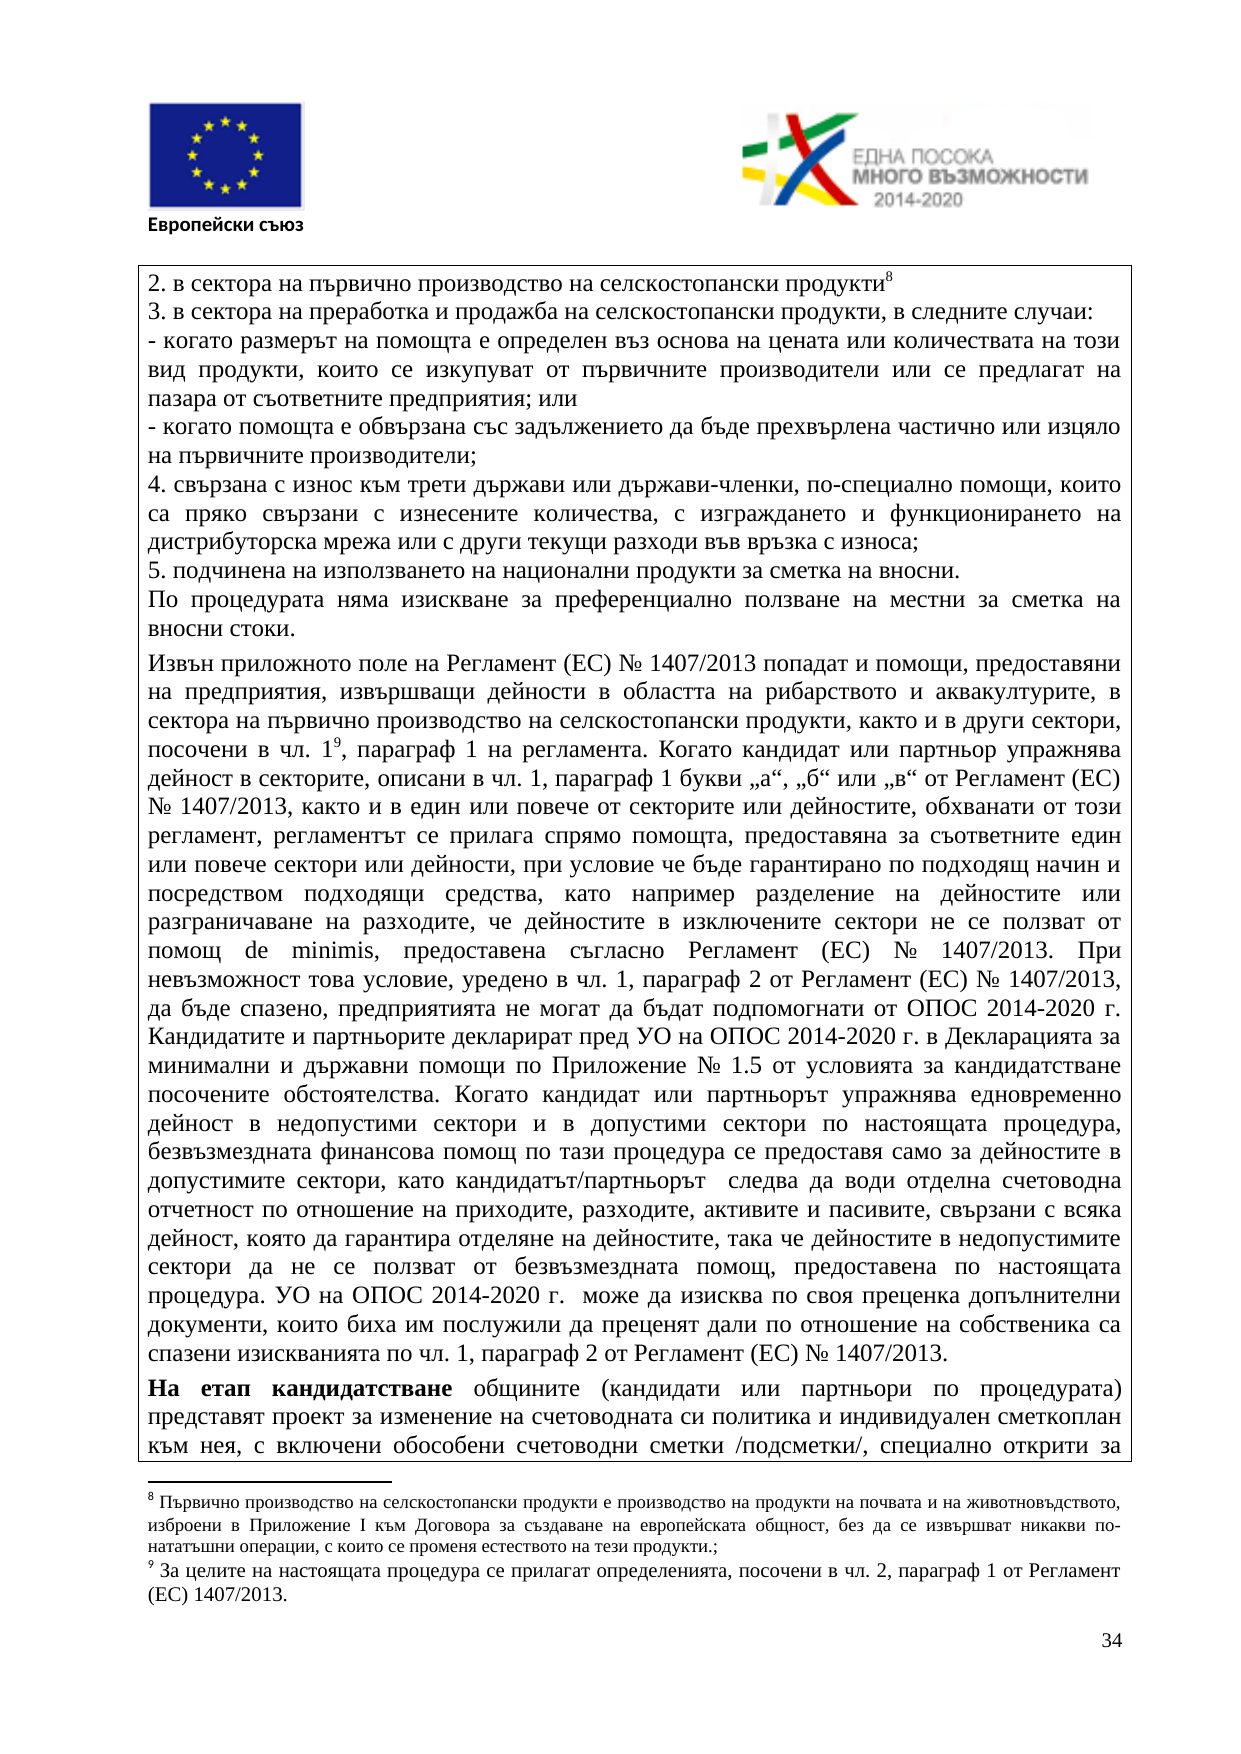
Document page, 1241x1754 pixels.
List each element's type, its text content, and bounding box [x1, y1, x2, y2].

text 4. свързана с износ към трети държави или държави-членки, по-специално помощи, които са пряко свързани с изнесените количества, с изграждането и функционирането на дистрибуторска мрежа или с други текущи разходи във връзка с износа; [148, 469, 1122, 555]
text 2. в сектора на първично производство на селскостопански продукти [139, 266, 1131, 296]
text - когато размерът на помощта е определен въз основа на цената или количествата на този вид продукти, които се изкупуват от първичните производители или се предлагат на пазара от съответните предприятия; или [148, 325, 1122, 411]
text Извън приложното поле на Регламент (ЕС) № 1407/2013 попадат и помощи, предоставяни на предприятия, извършващи дейности в областта на рибарството и аквакултурите, в сектора на първично производство на селскостопански продукти, както и в други сектори, посочени в чл. 1, параграф 1 на регламента. Когато кандидат или партньор упражнява дейност в секторите, описани в чл. 1, параграф 1 букви „а“, „б“ или „в“ от Регламент (ЕС) № 1407/2013, както и в един или повече от секторите или дейностите, обхванати от този регламент, регламентът се прилага спрямо помощта, предоставяна за съответните един или повече сектори или дейности, при условие че бъде гарантирано по подходящ начин и посредством подходящи средства, като например разделение на дейностите или разграничаване на разходите, че дейностите в изключените сектори не се ползват от помощ de minimis, предоставена съгласно Регламент (ЕС) № 1407/2013. При невъзможност това условие, уредено в чл. 1, параграф 2 от Регламент (ЕС) № 1407/2013, да бъде спазено, предприятията не могат да бъдат подпомогнати от ОПОС 2014-2020 г. Кандидатите и партньорите декларират пред УО на ОПОС 2014-2020 г. в Декларацията за минимални и държавни помощи по Приложение № 1.5 от условията за кандидатстване посочените обстоятелства. Когато кандидат или партньорът упражнява едновременно дейност в недопустими сектори и в допустими сектори по настоящата процедура, безвъзмездната финансова помощ по тази процедура се предоставя само за дейностите в допустимите сектори, като кандидатът/партньорът следва да води отделна счетоводна отчетност по отношение на приходите, разходите, активите и пасивите, свързани с всяка дейност, която да гарантира отделяне на дейностите, така че дейностите в недопустимите сектори да не се ползват от безвъзмездната помощ, предоставена по настоящата процедура. УО на ОПОС 2014-2020 г. може да изисква по своя преценка допълнителни документи, които биха им послужили да преценят дали по отношение на собственика са спазени изискванията по чл. 1, параграф 2 от Регламент (ЕС) № 1407/2013. [139, 644, 1131, 1366]
picture [739, 103, 1093, 212]
text - когато помощта е обвързана със задължението да бъде прехвърлена частично или изцяло на първичните производители; [148, 411, 1122, 469]
text По процедурата няма изискване за преференциално ползване на местни за сметка на вносни стоки. [148, 584, 1122, 641]
text 5. подчинена на използването на национални продукти за сметка на вносни. [148, 555, 1122, 584]
picture [147, 101, 306, 212]
text 3. в сектора на преработка и продажба на селскостопански продукти, в следните случаи: [148, 296, 1122, 325]
